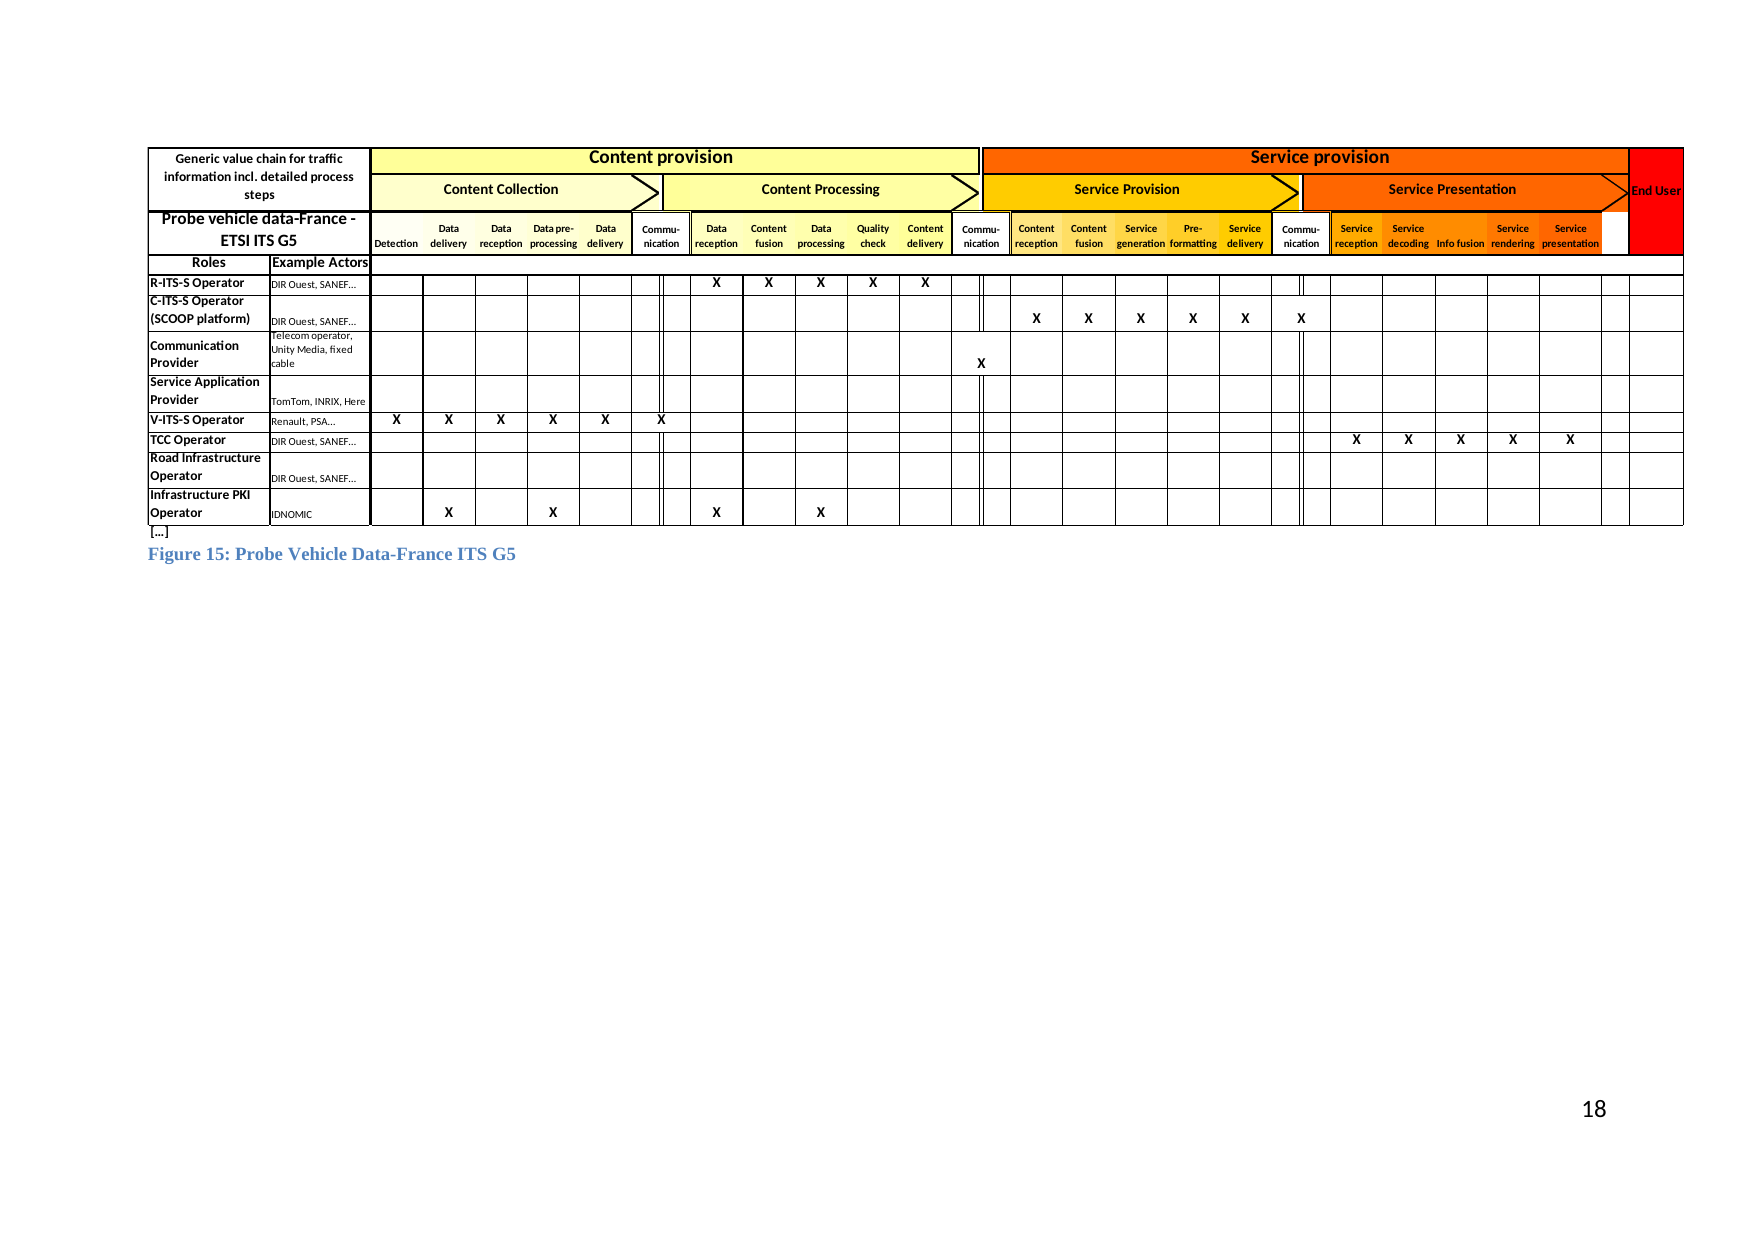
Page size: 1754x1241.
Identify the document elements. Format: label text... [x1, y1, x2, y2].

text Figure 15: Probe Vehicle Data-France ITS G5 [148, 543, 1606, 565]
